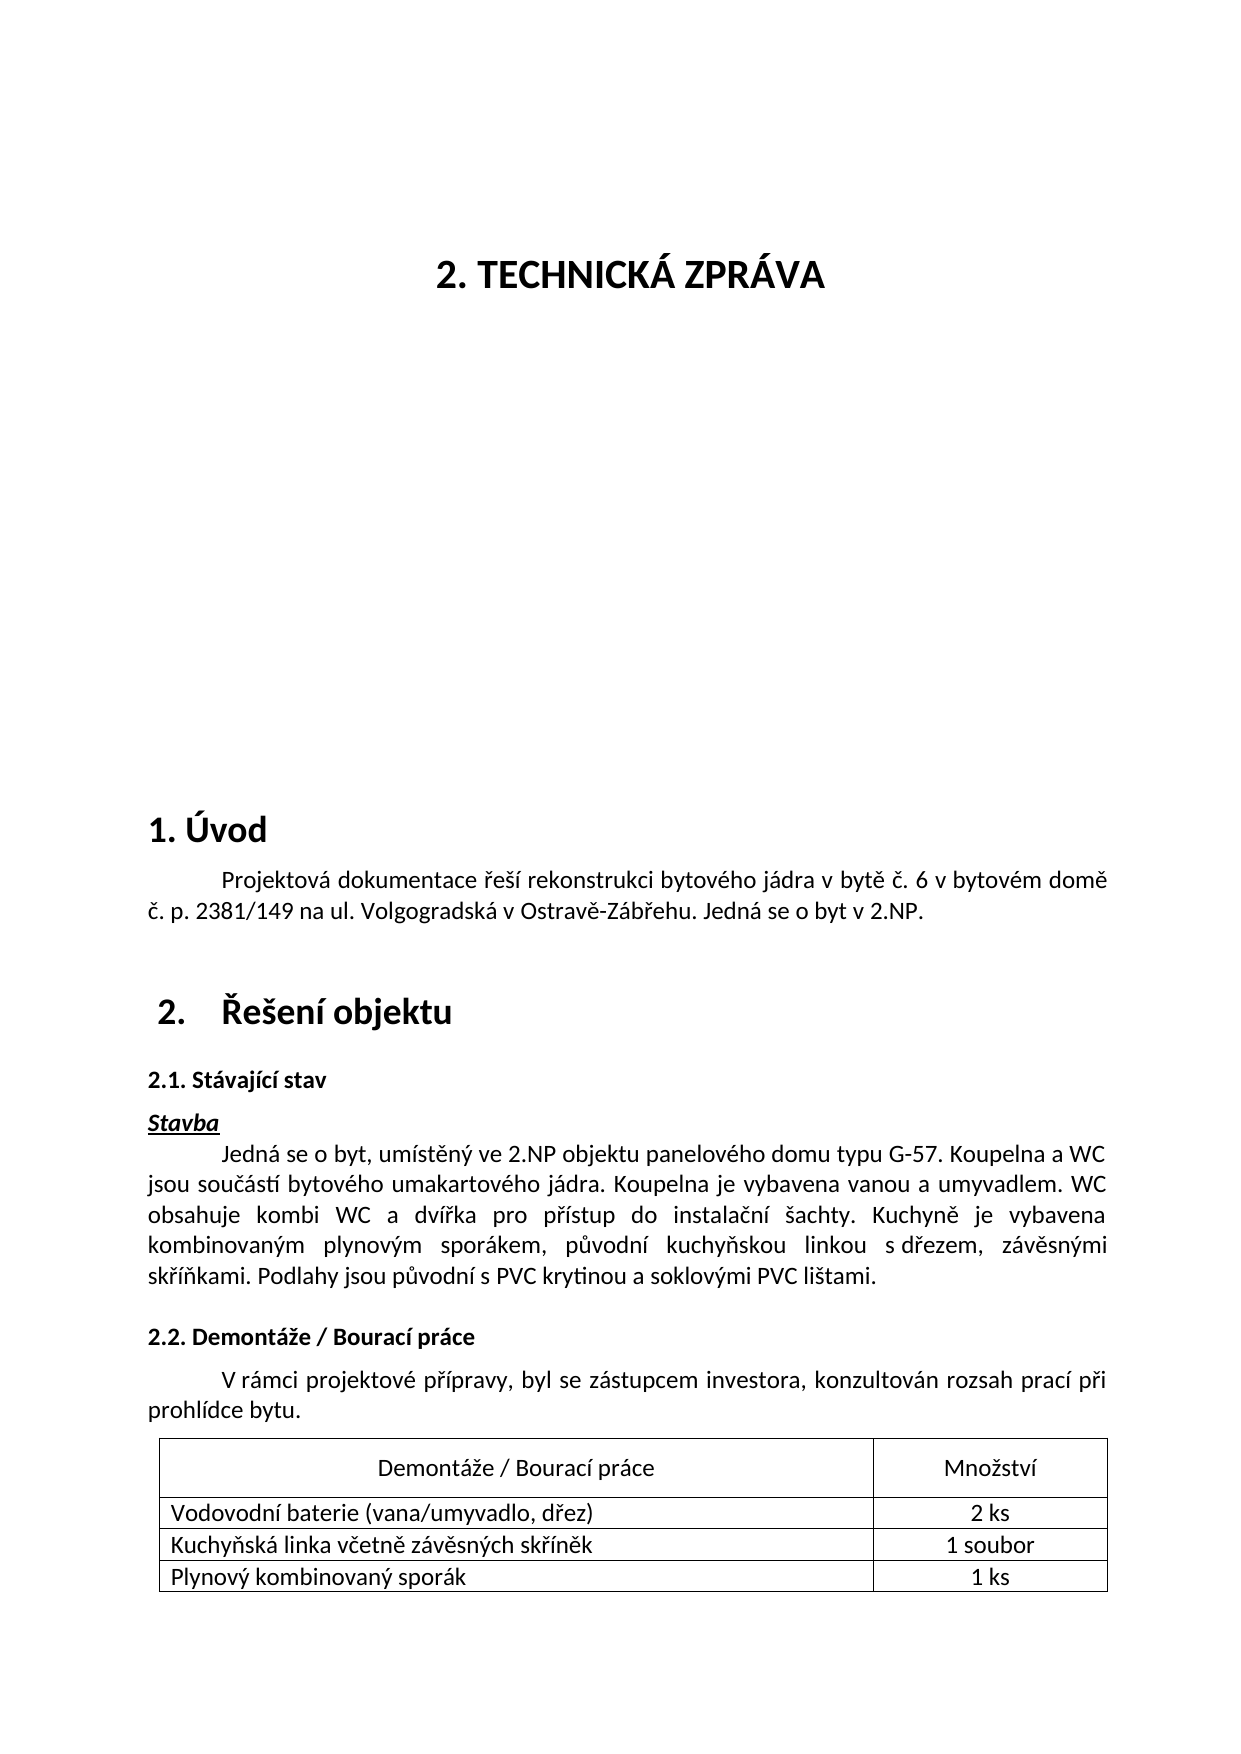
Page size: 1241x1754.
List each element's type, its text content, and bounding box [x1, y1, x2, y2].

table_header Množství [874, 1439, 1107, 1497]
list Řešení objektu [157, 988, 1107, 1034]
table_header Demontáže / Bourací práce [160, 1439, 873, 1497]
text Jedná se o byt, umístěný ve 2.NP objektu panelového domu typu G-57. Koupelna a WC jsou součástí bytového umakartového jádra. Koupelna je vybavena vanou a umyvadlem. WC obsahuje kombi WC a dvířka pro přístup do instalační šachty. Kuchyně je vybavena kombinovaným plynovým sporákem, původní kuchyňskou linkou s dřezem, závěsnými skříňkami. Podlahy jsou původní s PVC krytinou a soklovými PVC lištami. [148, 1138, 1107, 1290]
table_cell Plynový kombinovaný sporák [160, 1561, 873, 1591]
table_cell Kuchyňská linka včetně závěsných skříněk [160, 1529, 873, 1560]
text 2.1. Stávající stav [148, 1064, 1107, 1095]
text 2. TECHNICKÁ ZPRÁVA [148, 248, 1107, 299]
table_cell 1 ks [874, 1561, 1107, 1591]
text 1. Úvod [148, 806, 1107, 852]
text 2.2. Demontáže / Bourací práce [148, 1321, 1107, 1351]
text Projektová dokumentace řeší rekonstrukci bytového jádra v bytě č. 6 v bytovém domě č. p. 2381/149 na ul. Volgogradská v Ostravě-Zábřehu. Jedná se o byt v 2.NP. [148, 864, 1107, 925]
text V rámci projektové přípravy, byl se zástupcem investora, konzultován rozsah prací při prohlídce bytu. [148, 1364, 1107, 1425]
table_cell Vodovodní baterie (vana/umyvadlo, dřez) [160, 1498, 873, 1528]
text Stavba [148, 1107, 1107, 1138]
table_cell 2 ks [874, 1498, 1107, 1528]
table_cell 1 soubor [874, 1529, 1107, 1560]
